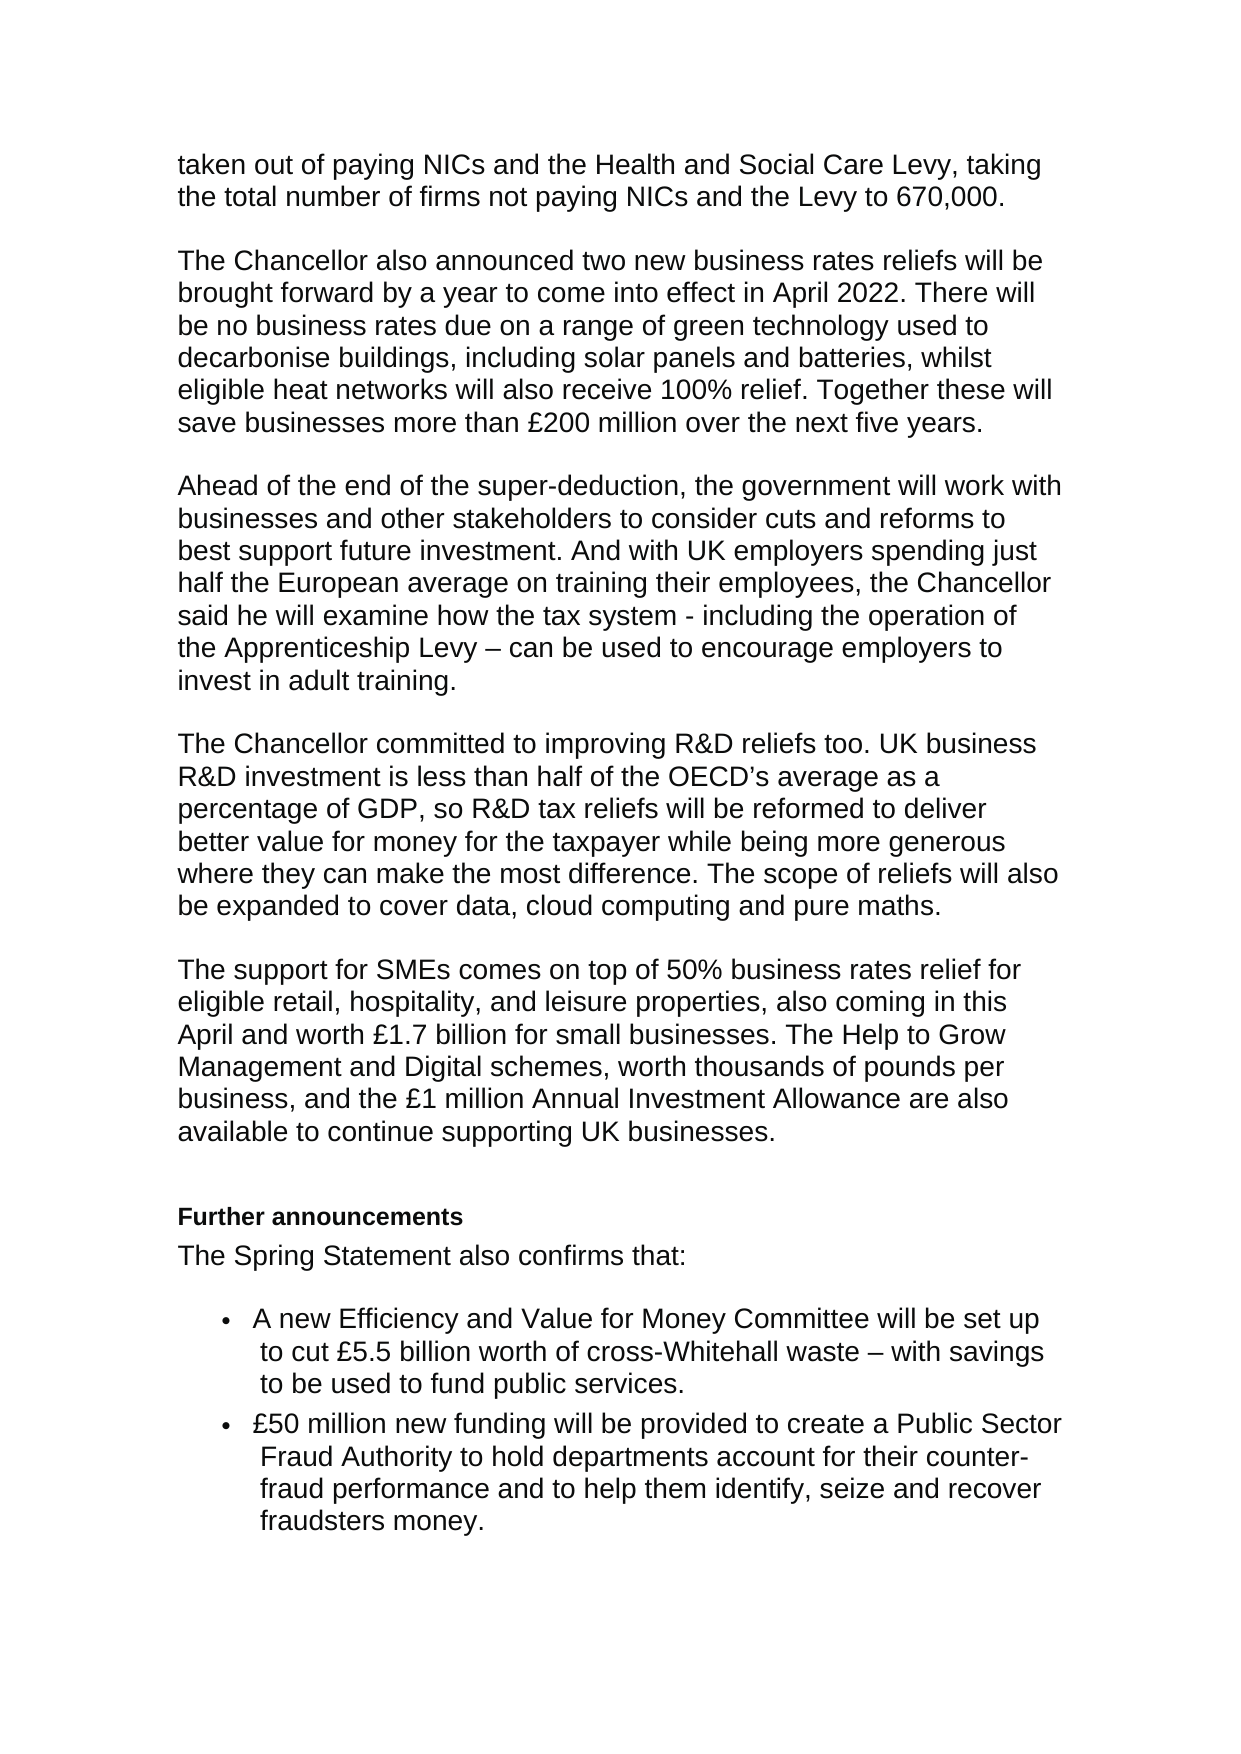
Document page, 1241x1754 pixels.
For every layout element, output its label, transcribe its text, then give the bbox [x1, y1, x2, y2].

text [177, 148, 1063, 212]
text The support for SMEs comes on top of 50% business rates relief for eligible retail, hospitality, and leisure properties, also coming in this April and worth £1.7 billion for small businesses. The Help to Grow Management and Digital schemes, worth thousands of pounds per business, and the £1 million Annual Investment Allowance are also available to continue supporting UK businesses. [177, 953, 1063, 1147]
list A new Efficiency and Value for Money Committee will be set up to cut £5.5 billion worth of cross-Whitehall waste – with savings to be used to fund public services. [222, 1302, 1063, 1399]
text The Spring Statement also confirms that: [177, 1238, 1063, 1271]
text The Chancellor also announced two new business rates reliefs will be brought forward by a year to come into effect in April 2022. There will be no business rates due on a range of green technology used to decarbonise buildings, including solar panels and batteries, whilst eligible heat networks will also receive 100% relief. Together these will save businesses more than £200 million over the next five years. [177, 244, 1063, 438]
list £50 million new funding will be provided to create a Public Sector Fraud Authority to hold departments account for their counter-fraud performance and to help them identify, seize and recover fraudsters money. [222, 1407, 1063, 1537]
text Ahead of the end of the super-deduction, the government will work with businesses and other stakeholders to consider cuts and reforms to best support future investment. And with UK employers spending just half the European average on training their employees, the Chancellor said he will examine how the tax system - including the operation of the Apprenticeship Levy – can be used to encourage employers to invest in adult training. [177, 469, 1063, 696]
text Further announcements [177, 1202, 1063, 1231]
text The Chancellor committed to improving R&D reliefs too. UK business R&D investment is less than half of the OECD’s average as a percentage of GDP, so R&D tax reliefs will be reformed to deliver better value for money for the taxpayer while being more generous where they can make the most difference. The scope of reliefs will also be expanded to cover data, cloud computing and pure maths. [177, 727, 1063, 922]
